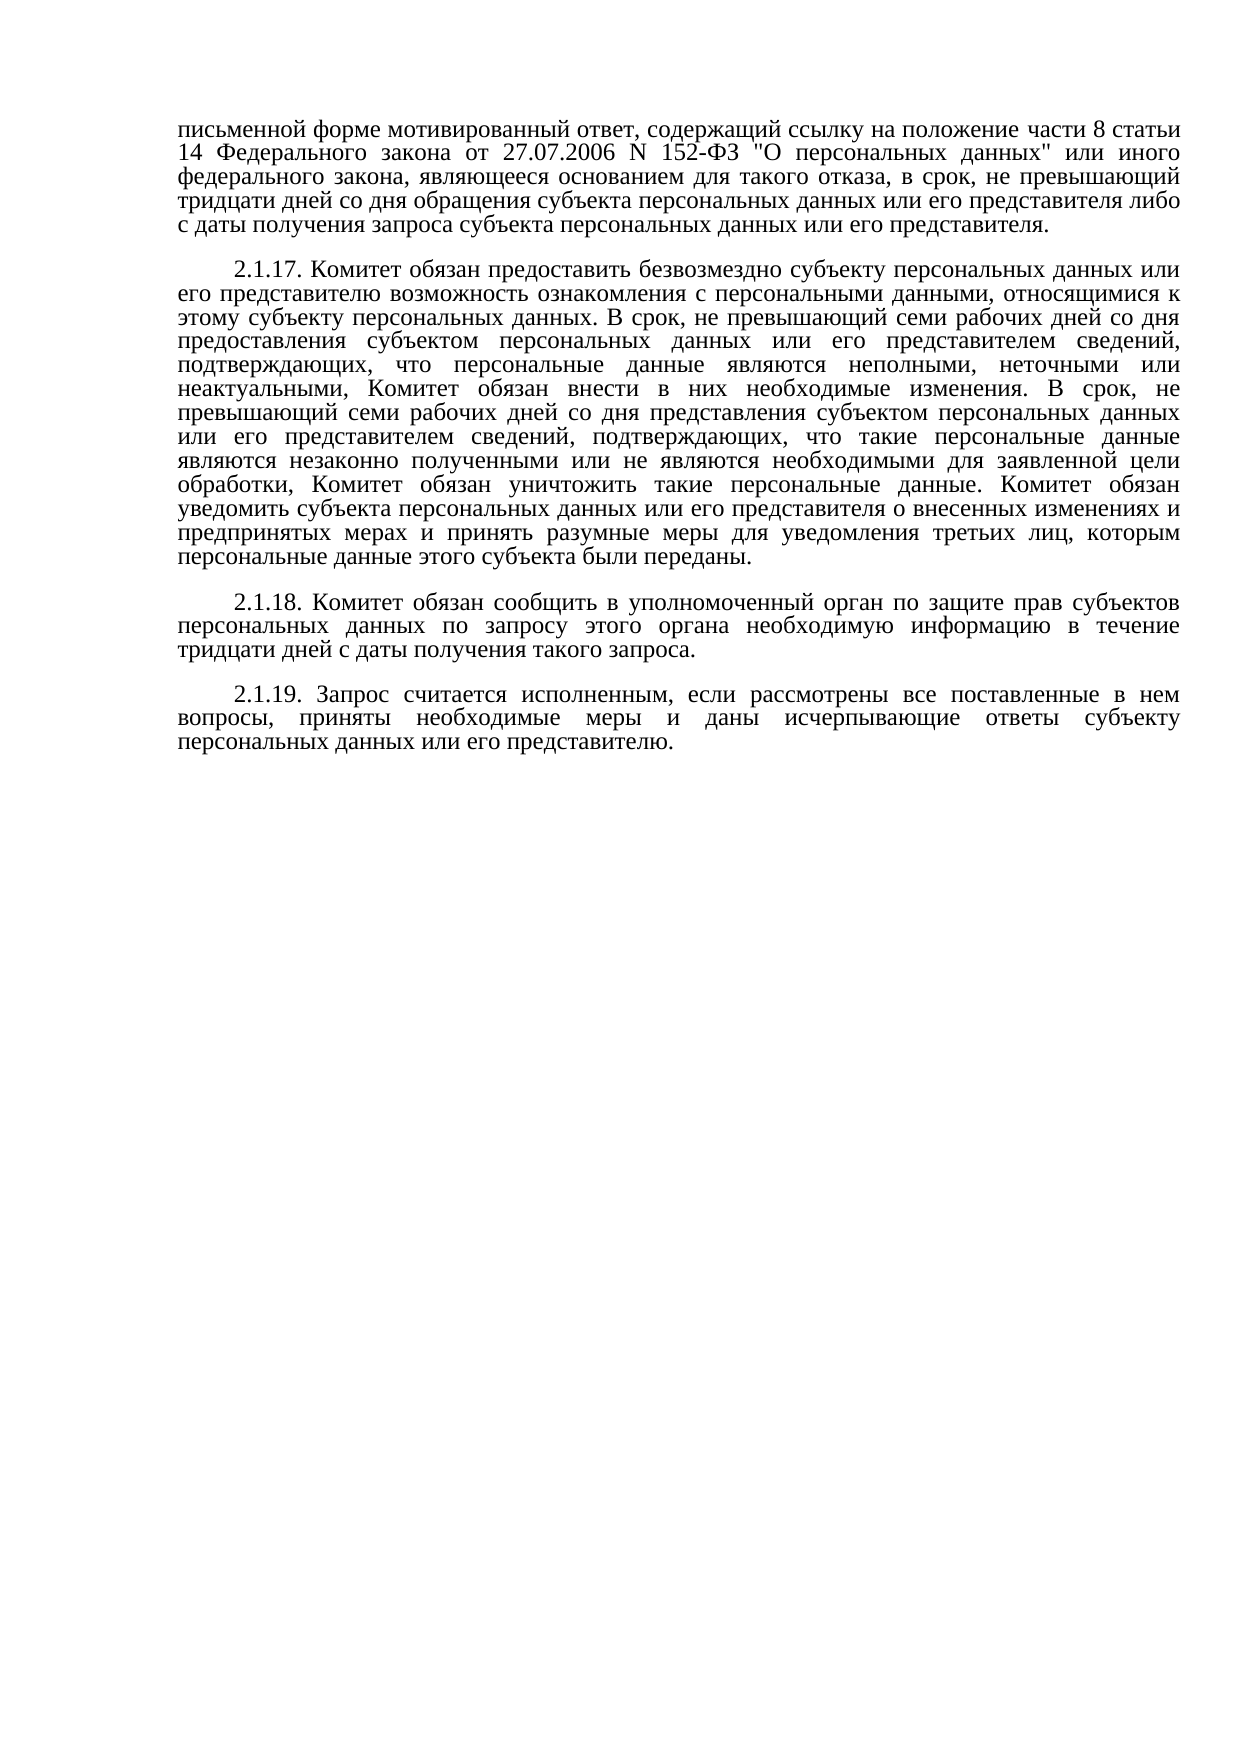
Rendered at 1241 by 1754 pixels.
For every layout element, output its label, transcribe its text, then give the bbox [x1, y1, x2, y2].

text 2.1.18. Комитет обязан сообщить в уполномоченный орган по защите прав субъектов персональных данных по запросу этого органа необходимую информацию в течение тридцати дней с даты получения такого запроса. [177, 591, 1181, 663]
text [177, 118, 1181, 238]
text 2.1.17. Комитет обязан предоставить безвозмездно субъекту персональных данных или его представителю возможность ознакомления с персональными данными, относящимися к этому субъекту персональных данных. В срок, не превышающий семи рабочих дней со дня предоставления субъектом персональных данных или его представителем сведений, подтверждающих, что персональные данные являются неполными, неточными или неактуальными, Комитет обязан внести в них необходимые изменения. В срок, не превышающий семи рабочих дней со дня представления субъектом персональных данных или его представителем сведений, подтверждающих, что такие персональные данные являются незаконно полученными или не являются необходимыми для заявленной цели обработки, Комитет обязан уничтожить такие персональные данные. Комитет обязан уведомить субъекта персональных данных или его представителя о внесенных изменениях и предпринятых мерах и принять разумные меры для уведомления третьих лиц, которым персональные данные этого субъекта были переданы. [177, 259, 1181, 570]
text 2.1.19. Запрос считается исполненным, если рассмотрены все поставленные в нем вопросы, приняты необходимые меры и даны исчерпывающие ответы субъекту персональных данных или его представителю. [177, 683, 1181, 755]
